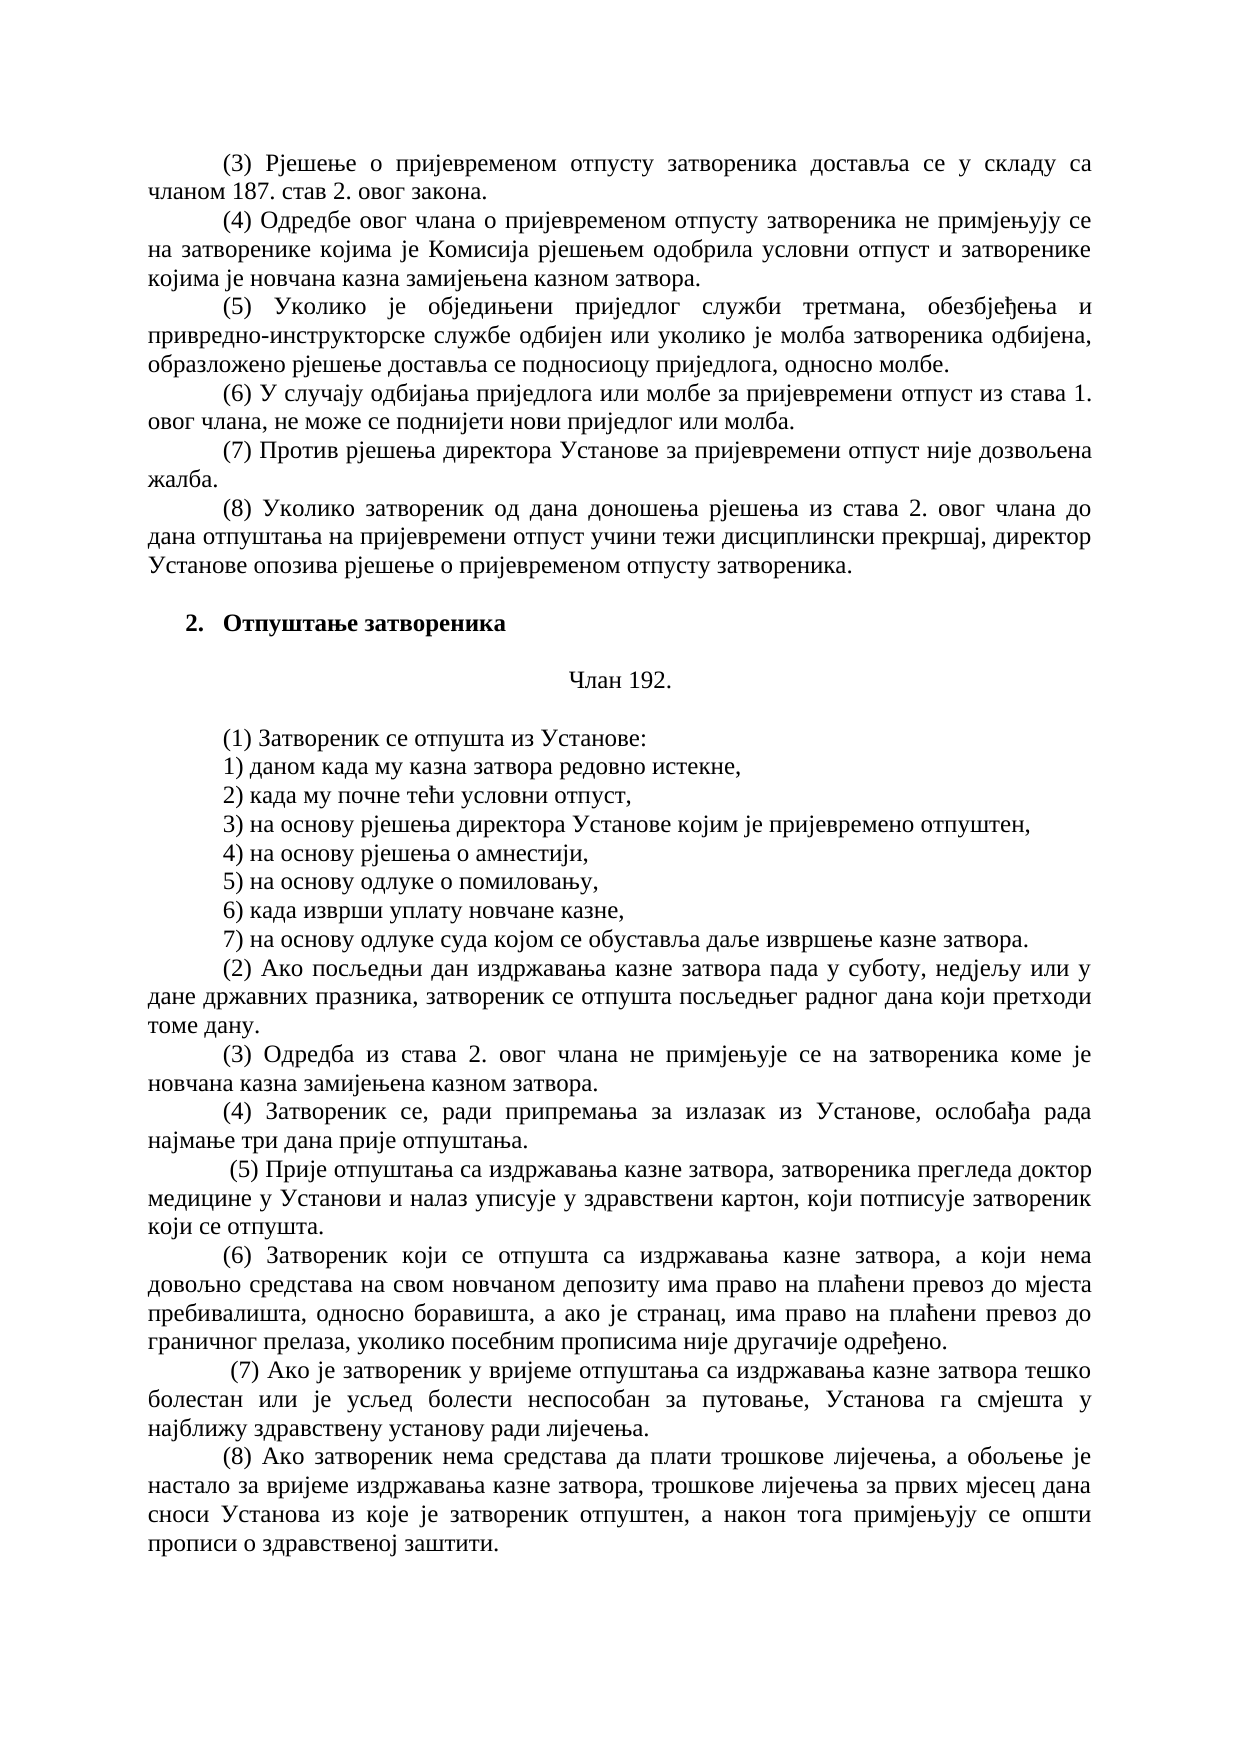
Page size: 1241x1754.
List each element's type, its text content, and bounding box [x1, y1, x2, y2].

text (3) Рјешење о пријевременом отпусту затвореника доставља се у складу са чланом 187. став 2. овог закона. [148, 148, 1093, 205]
text 4) на основу рјешења о амнестији, [148, 838, 1093, 866]
text (5) Прије отпуштања са издржавања казне затвора, затвореника прегледа доктор медицине у Установи и налаз уписује у здравствени картон, који потписује затвореник који се отпушта. [148, 1154, 1093, 1240]
text 2) када му почне тећи условни отпуст, [148, 780, 1093, 809]
text (1) Затвореник се отпушта из Установе: [148, 723, 1093, 751]
text Члан 192. [148, 665, 1093, 694]
text (4) Затвореник се, ради припремања за излазак из Установе, ослобађа рада најмање три дана прије отпуштања. [148, 1096, 1093, 1154]
text 7) на основу одлуке суда којом се обуставља даље извршење казне затвора. [148, 924, 1093, 953]
text 1) даном када му казна затвора редовно истекне, [148, 751, 1093, 780]
text 5) на основу одлуке о помиловању, [148, 866, 1093, 895]
text (6) Затвореник који се отпушта са издржавања казне затвора, а који нема довољно средстава на свом новчаном депозиту има право на плаћени превоз до мјеста пребивалишта, односно боравишта, а ако је странац, има право на плаћени превоз до граничног прелаза, уколико посебним прописима није другачије одређено. [148, 1240, 1093, 1355]
text (7) Против рјешења директора Установе за пријевремени отпуст није дозвољена жалба. [148, 435, 1093, 493]
text (3) Одредба из става 2. овог члана не примјењује се на затвореника коме је новчана казна замијењена казном затвора. [148, 1039, 1093, 1096]
text (6) У случају одбијања приједлога или молбе за пријевремени отпуст из става 1. овог члана, не може се поднијети нови приједлог или молба. [148, 378, 1093, 435]
text (4) Одредбе овог члана о пријевременом отпусту затвореника не примјењују се на затворенике којима је Комисија рјешењем одобрила условни отпуст и затворенике којима је новчана казна замијењена казном затвора. [148, 205, 1093, 291]
text (2) Aкo посљeдњи дан издржавања казне затвора пада у суботу, недјељу или у дане државних празника, затвореник се отпушта посљедњег радног дана који претходи томе дану. [148, 953, 1093, 1039]
text (8) Ако затвореник нема средстава да плати трошкове лијечења, а обољење је настало за вријеме издржавања казне затвора, трошкове лијечења за првих мјесец дана сноси Установа из које је затвореник отпуштен, а након тога примјењују се општи прописи о здравственој заштити. [148, 1441, 1093, 1556]
text (7) Ако је затвореник у вријеме отпуштања са издржавања казне затвора тешко болестан или је усљед болести неспособан за путовање, Установа га смјешта у најближу здравствену установу ради лијечења. [148, 1355, 1093, 1441]
text (5) Уколико је обједињени приједлог служби третмана, обезбјеђења и привредно-инструкторске службе одбијен или уколико је молба затвореника одбијена, образложено рјешење доставља се подносиоцу приједлога, односно молбе. [148, 291, 1093, 378]
text 3) на основу рјешења директора Установе којим је пријевремено отпуштен, [148, 809, 1093, 838]
text 6) када изврши уплату новчане казне, [148, 895, 1093, 924]
list Отпуштање затвореника [185, 608, 1093, 636]
text (8) Уколико затвореник од дана доношења рјешења из става 2. овог члана до дана отпуштања на пријевремени отпуст учини тежи дисциплински прекршај, директор Установе опозива рјешење о пријевременом отпусту затвореника. [148, 493, 1093, 579]
